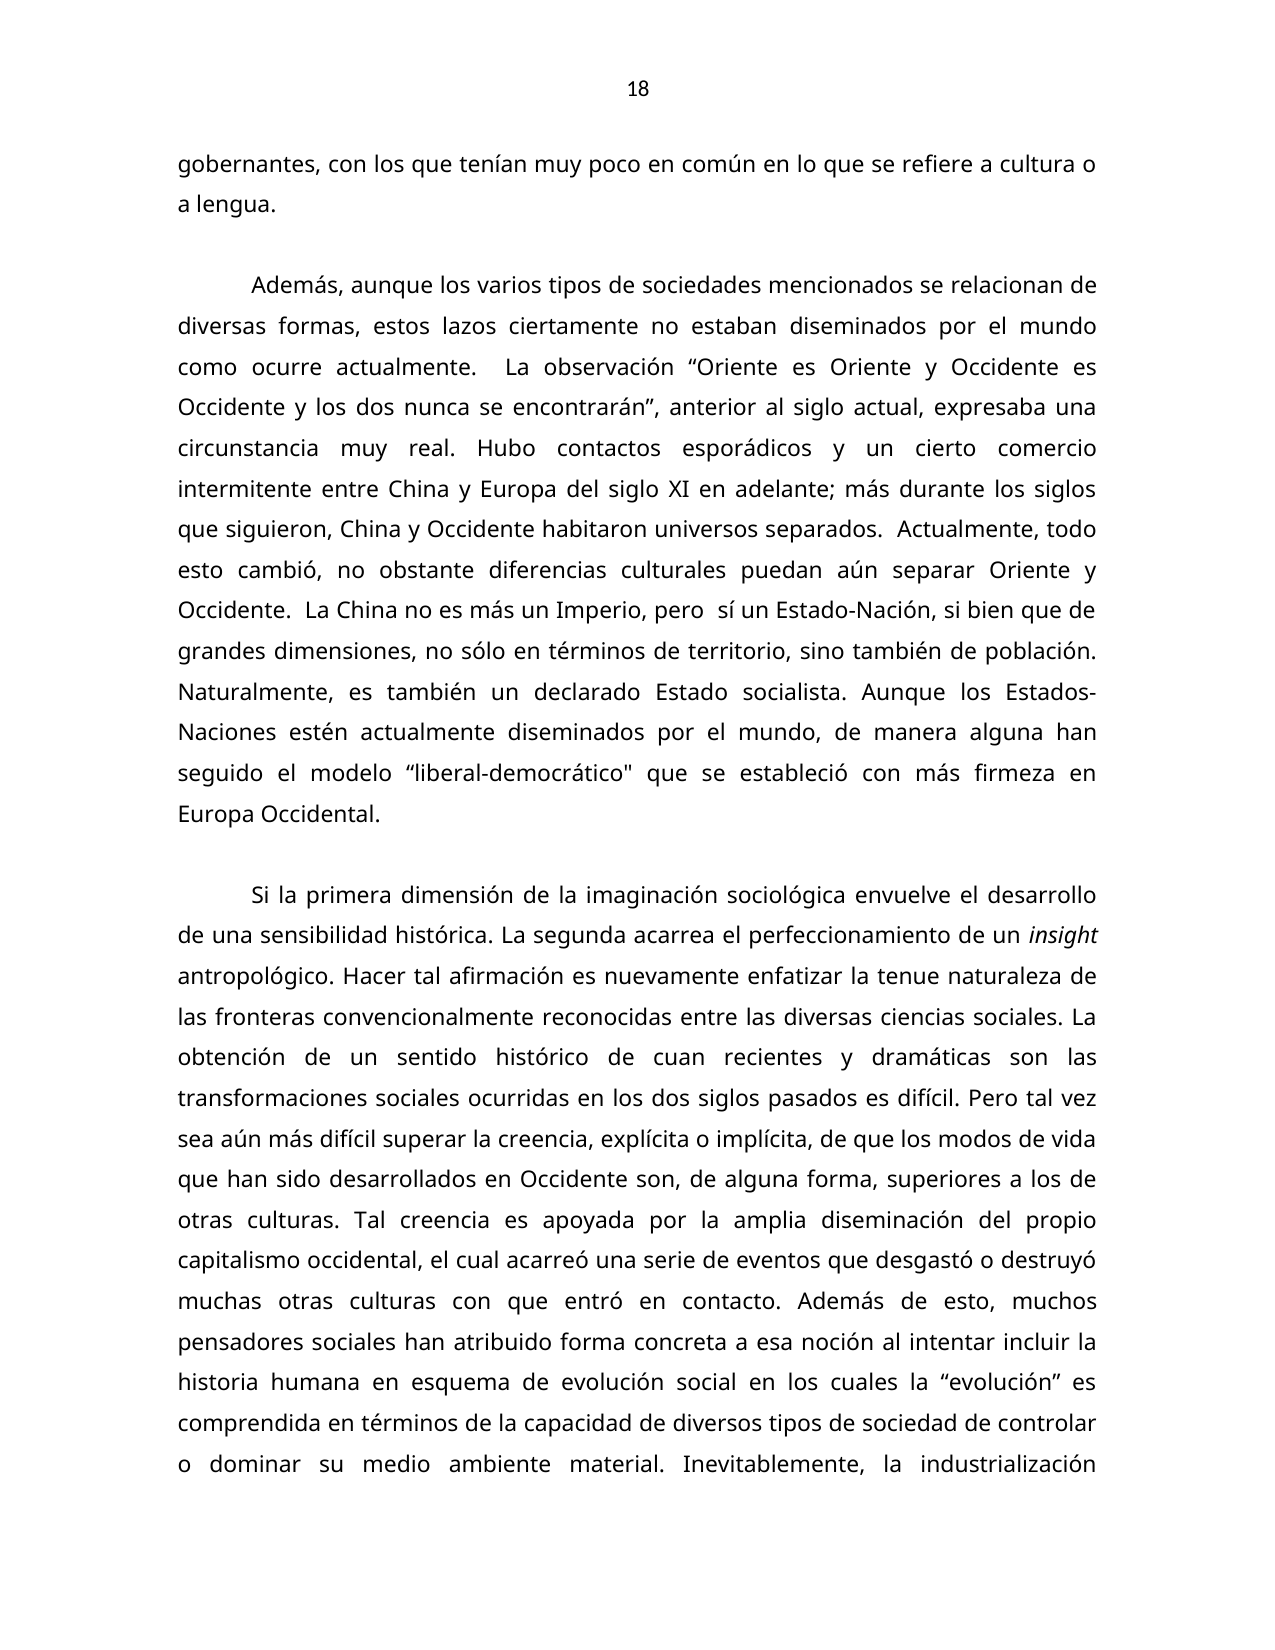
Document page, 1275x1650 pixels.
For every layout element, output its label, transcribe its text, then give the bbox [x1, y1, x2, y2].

text Además, aunque los varios tipos de sociedades mencionados se relacionan de diversas formas, estos lazos ciertamente no estaban diseminados por el mundo como ocurre actualmente. La observación “Oriente es Oriente y Occidente es Occidente y los dos nunca se encontrarán”, anterior al siglo actual, expresaba una circunstancia muy real. Hubo contactos esporádicos y un cierto comercio intermitente entre China y Europa del siglo XI en adelante; más durante los siglos que siguieron, China y Occidente habitaron universos separados. Actualmente, todo esto cambió, no obstante diferencias culturales puedan aún separar Oriente y Occidente. La China no es más un Imperio, pero sí un Estado-Nación, si bien que de grandes dimensiones, no sólo en términos de territorio, sino también de población. Naturalmente, es también un declarado Estado socialista. Aunque los Estados-Naciones estén actualmente diseminados por el mundo, de manera alguna han seguido el modelo “liberal-democrático" que se estableció con más firmeza en Europa Occidental. [177, 269, 1098, 829]
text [177, 148, 1098, 219]
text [177, 879, 1098, 1479]
